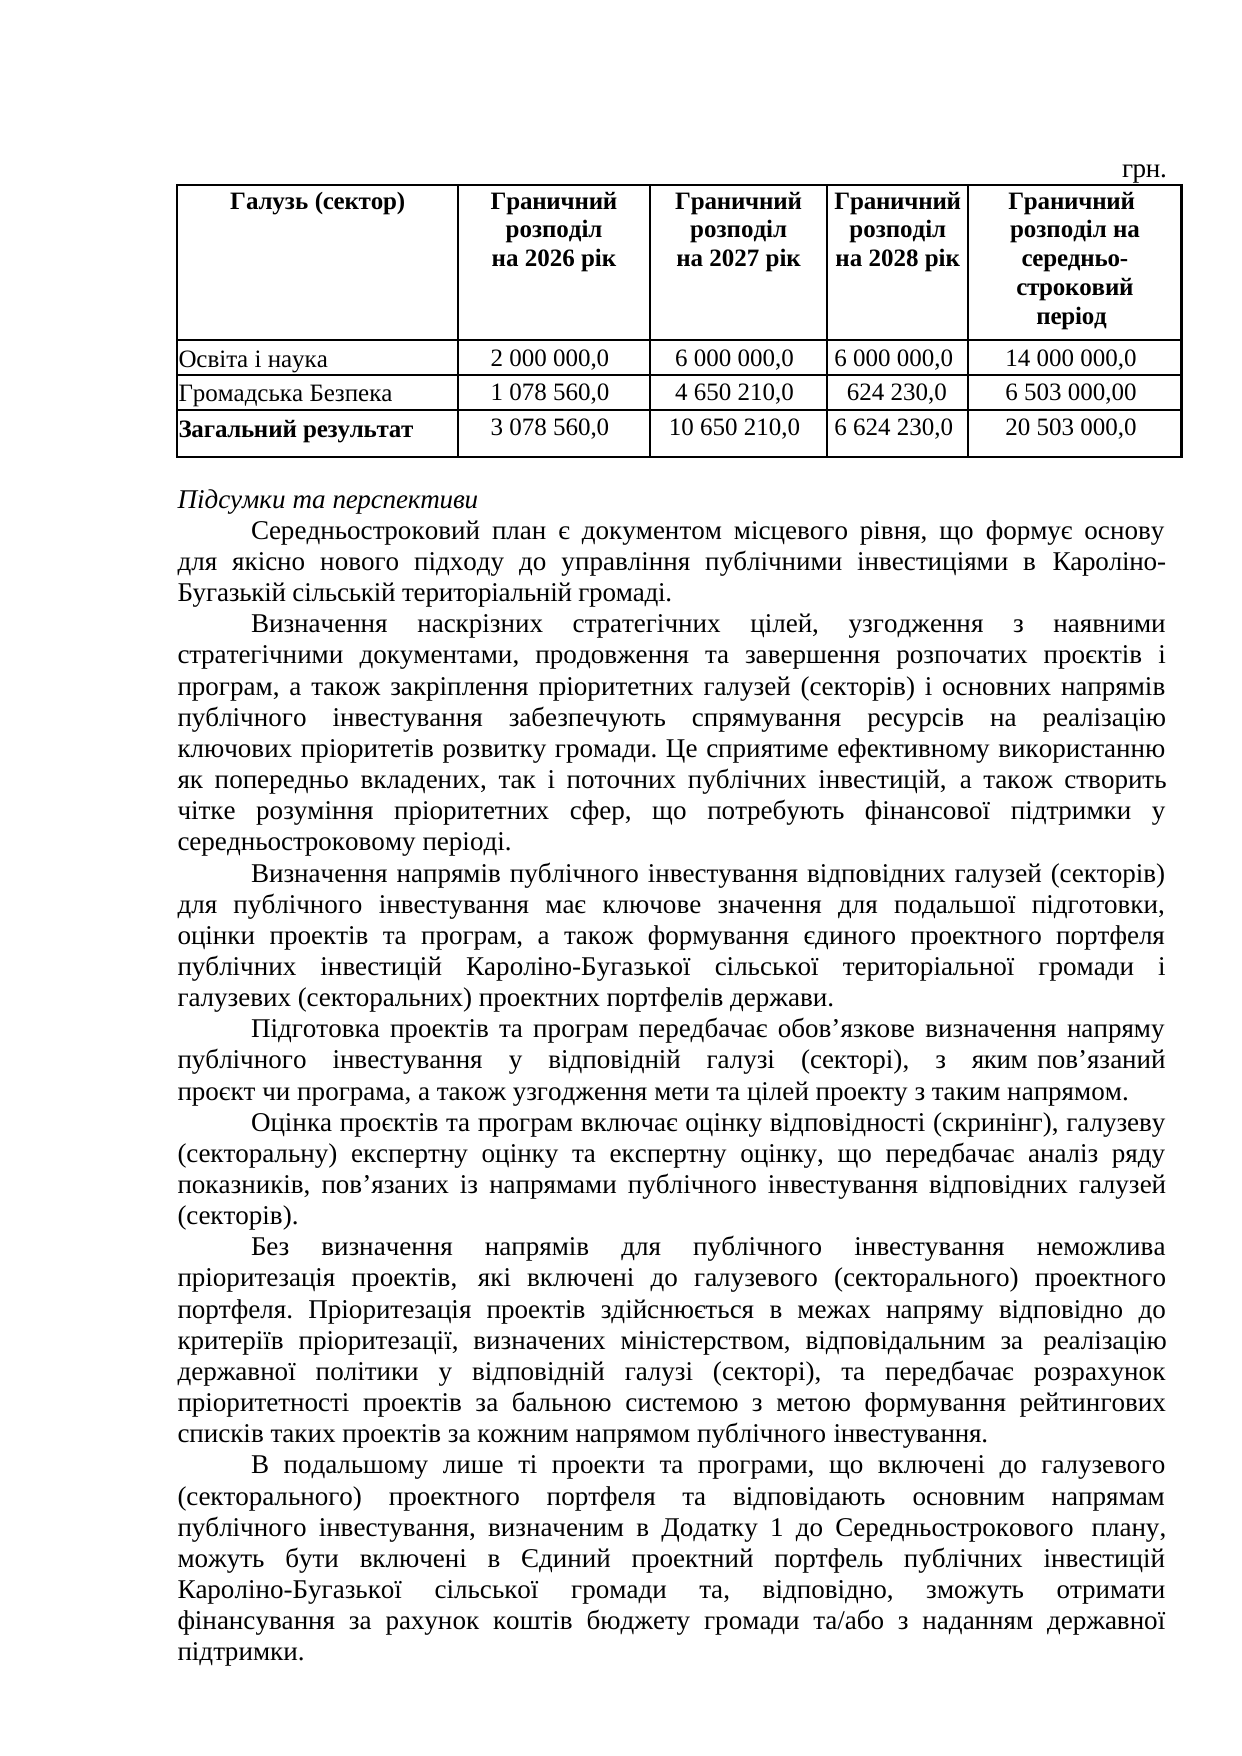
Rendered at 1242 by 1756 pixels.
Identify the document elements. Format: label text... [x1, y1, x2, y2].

text Підсумки та перспективи [177, 483, 1183, 514]
table_cell 6 503 000,00 [969, 376, 1180, 408]
table_header Граничний розподіл на 2027 рік [651, 186, 826, 339]
table_header Граничний розподіл на 2028 рік [828, 186, 967, 339]
text грн. [177, 152, 1167, 183]
text Визначення наскрізних стратегічних цілей, узгодження з наявними стратегічними документами, продовження та завершення розпочатих проєктів і програм, а також закріплення пріоритетних галузей (секторів) і основних напрямів публічного інвестування забезпечують спрямування ресурсів на реалізацію ключових пріоритетів розвитку громади. Це сприятиме ефективному використанню як попередньо вкладених, так і поточних публічних інвестицій, а також створить чітке розуміння пріоритетних сфер, що потребують фінансової підтримки у середньостроковому періоді. [177, 607, 1167, 857]
text Оцінка проєктів та програм включає оцінку відповідності (скринінг), галузеву (секторальну) експертну оцінку та експертну оцінку, що передбачає аналіз ряду показників, пов’язаних із напрямами публічного інвестування відповідних галузей (секторів). [177, 1106, 1167, 1230]
table_header Галузь (сектор) [178, 186, 457, 339]
table_cell Громадська Безпека [178, 376, 457, 408]
table_cell 2 000 000,0 [459, 341, 649, 373]
table_header Граничний розподіл на 2026 рік [459, 186, 649, 339]
table_cell Загальний результат [178, 411, 457, 456]
table_cell 6 000 000,0 [651, 341, 826, 373]
table_cell 1 078 560,0 [459, 376, 649, 408]
text В подальшому лише ті проекти та програми, що включені до галузевого (секторального) проектного портфеля та відповідають основним напрямам публічного інвестування, визначеним в Додатку 1 до Середньострокового плану, можуть бути включені в Єдиний проектний портфель публічних інвестицій Кароліно-Бугазької сільської громади та, відповідно, зможуть отримати фінансування за рахунок коштів бюджету громади та/або з наданням державної підтримки. [177, 1448, 1166, 1666]
text Середньостроковий план є документом місцевого рівня, що формує основу для якісно нового підходу до управління публічними інвестиціями в Кароліно-Бугазькій сільській територіальній громаді. [177, 514, 1166, 607]
table_cell 6 000 000,0 [828, 341, 967, 373]
table_header Граничний розподіл на середньо-строковий період [969, 186, 1180, 339]
table_cell 624 230,0 [828, 376, 967, 408]
table_cell 4 650 210,0 [651, 376, 826, 408]
table_cell 6 624 230,0 [828, 411, 967, 456]
table_cell 20 503 000,0 [969, 411, 1180, 456]
text Визначення напрямів публічного інвестування відповідних галузей (секторів) для публічного інвестування має ключове значення для подальшої підготовки, оцінки проектів та програм, а також формування єдиного проектного портфеля публічних інвестицій Кароліно-Бугазької сільської територіальної громади і галузевих (секторальних) проектних портфелів держави. [177, 857, 1166, 1012]
table_cell 10 650 210,0 [651, 411, 826, 456]
table_cell 3 078 560,0 [459, 411, 649, 456]
table_cell Освіта і наука [178, 341, 457, 373]
text Підготовка проектів та програм передбачає обов’язкове визначення напряму публічного інвестування у відповідній галузі (секторі), з яким пов’язаний проєкт чи програма, а також узгодження мети та цілей проекту з таким напрямом. [177, 1012, 1166, 1106]
text Без визначення напрямів для публічного інвестування неможлива пріоритезація проектів, які включені до галузевого (секторального) проектного портфеля. Пріоритезація проектів здійснюється в межах напряму відповідно до критеріїв пріоритезації, визначених міністерством, відповідальним за реалізацію державної політики у відповідній галузі (секторі), та передбачає розрахунок пріоритетності проектів за бальною системою з метою формування рейтингових списків таких проектів за кожним напрямом публічного інвестування. [177, 1230, 1167, 1448]
table_cell 14 000 000,0 [969, 341, 1180, 373]
